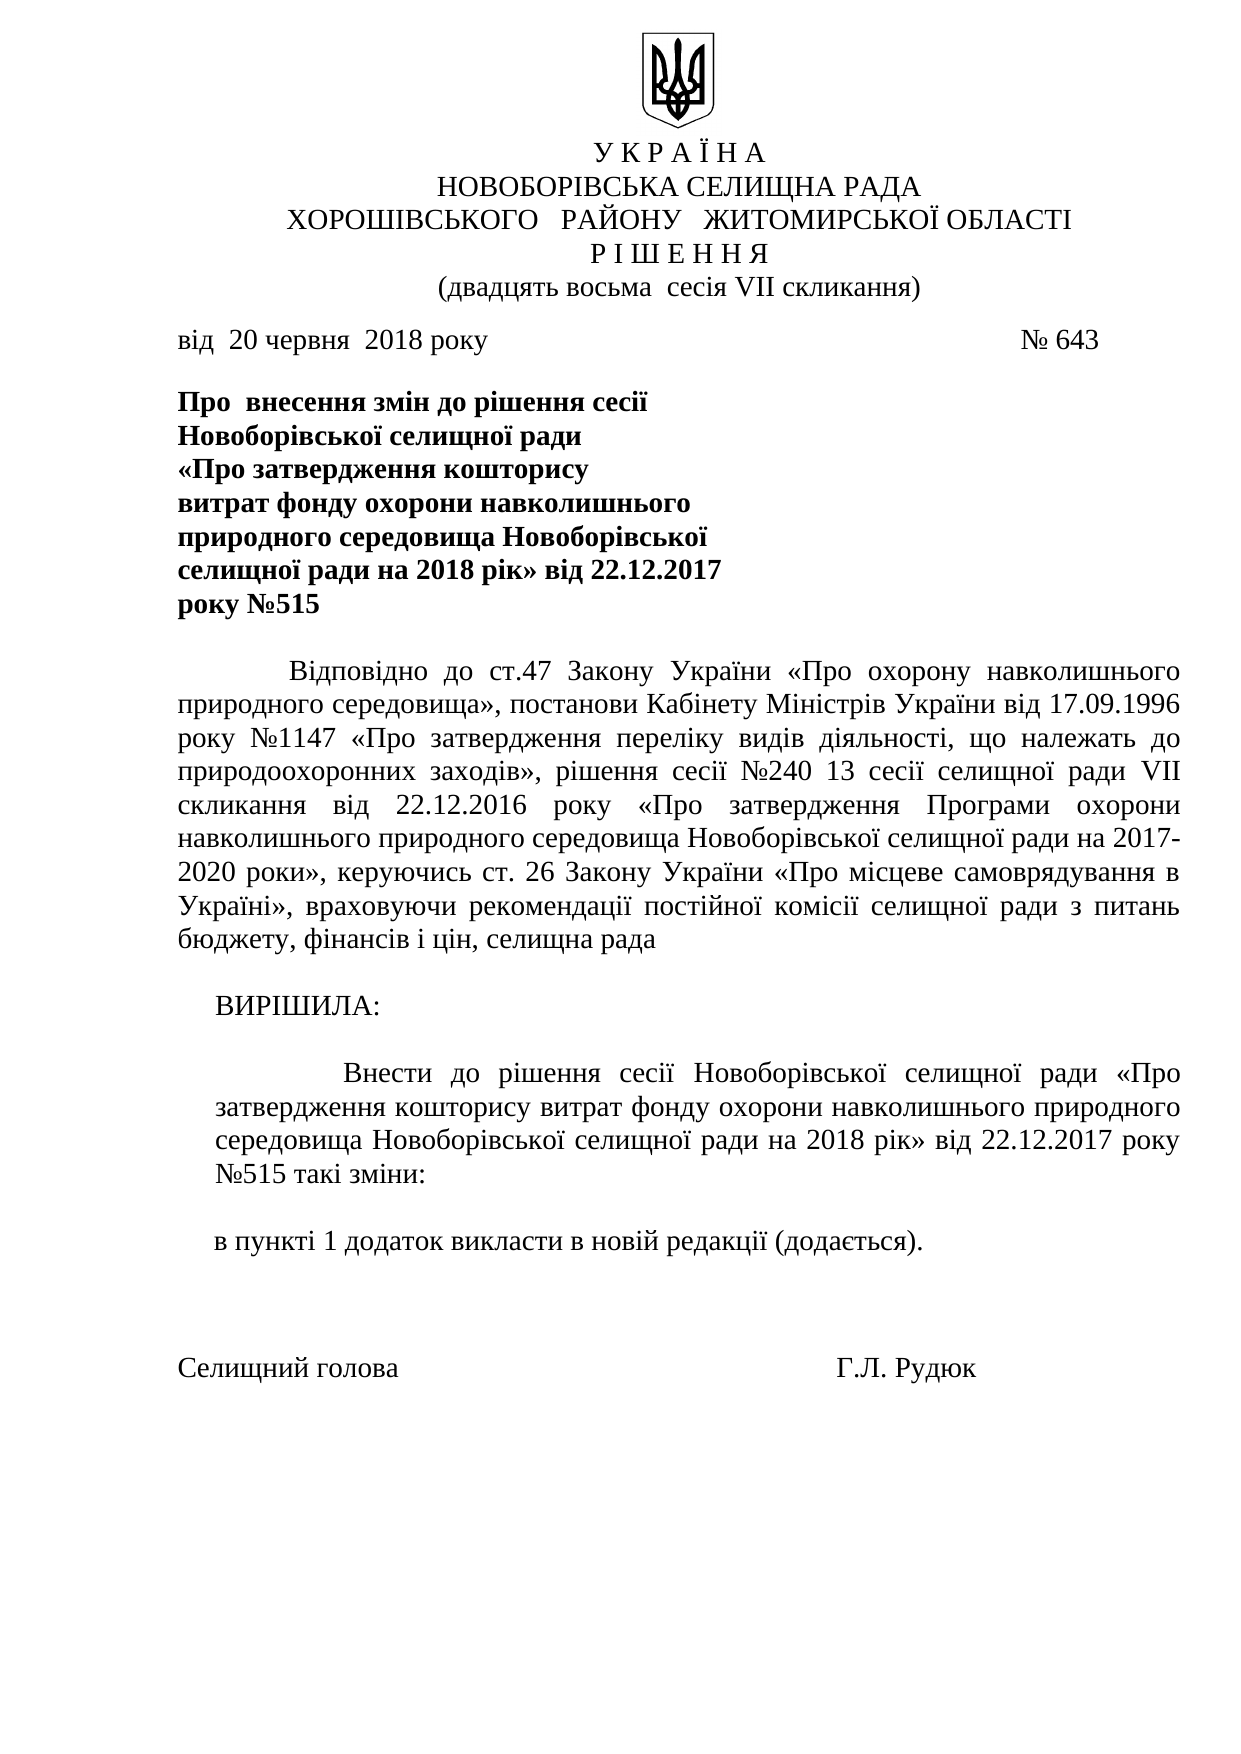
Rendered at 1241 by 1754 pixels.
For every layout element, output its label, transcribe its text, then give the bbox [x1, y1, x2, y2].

text ХОРОШІВСЬКОГО РАЙОНУ ЖИТОМИРСЬКОЇ ОБЛАСТІ [177, 202, 1181, 236]
text НОВОБОРІВСЬКА СЕЛИЩНА РАДА [177, 169, 1181, 202]
text Селищний голова Г.Л. Рудюк [177, 1350, 1181, 1384]
text Внести до рішення сесії Новоборівської селищної ради «Про затвердження кошторису витрат фонду охорони навколишнього природного середовища Новоборівської селищної ради на 2018 рік» від 22.12.2017 року №515 такі зміни: [215, 1055, 1181, 1189]
text Р І Ш Е Н Н Я [177, 236, 1181, 269]
text ВИРІШИЛА: [177, 988, 1181, 1022]
text Новоборівської селищної ради [177, 418, 1181, 452]
text від 20 червня 2018 року № 643 [177, 322, 1181, 356]
text витрат фонду охорони навколишнього [177, 485, 1181, 519]
text (двадцять восьма сесія VІI скликання) [177, 269, 1181, 303]
text «Про затвердження кошторису [177, 452, 1181, 485]
text селищної ради на 2018 рік» від 22.12.2017 [177, 552, 1181, 586]
text року №515 [177, 586, 1181, 619]
picture [635, 29, 722, 136]
text Про внесення змін до рішення сесії [177, 384, 1181, 418]
text Відповідно до ст.47 Закону України «Про охорону навколишнього природного середовища», постанови Кабінету Міністрів України від 17.09.1996 року №1147 «Про затвердження переліку видів діяльності, що належать до природоохоронних заходів», рішення сесії №240 13 сесії селищної ради VII скликання від 22.12.2016 року «Про затвердження Програми охорони навколишнього природного середовища Новоборівської селищної ради на 2017-2020 роки», керуючись ст. 26 Закону України «Про місцеве самоврядування в Україні», враховуючи рекомендації постійної комісії селищної ради з питань бюджету, фінансів і цін, селищна рада [177, 653, 1181, 955]
text природного середовища Новоборівської [177, 519, 1181, 552]
text У К Р А Ї Н А [177, 135, 1181, 169]
text в пункті 1 додаток викласти в новій редакції (додається). [177, 1223, 1181, 1257]
